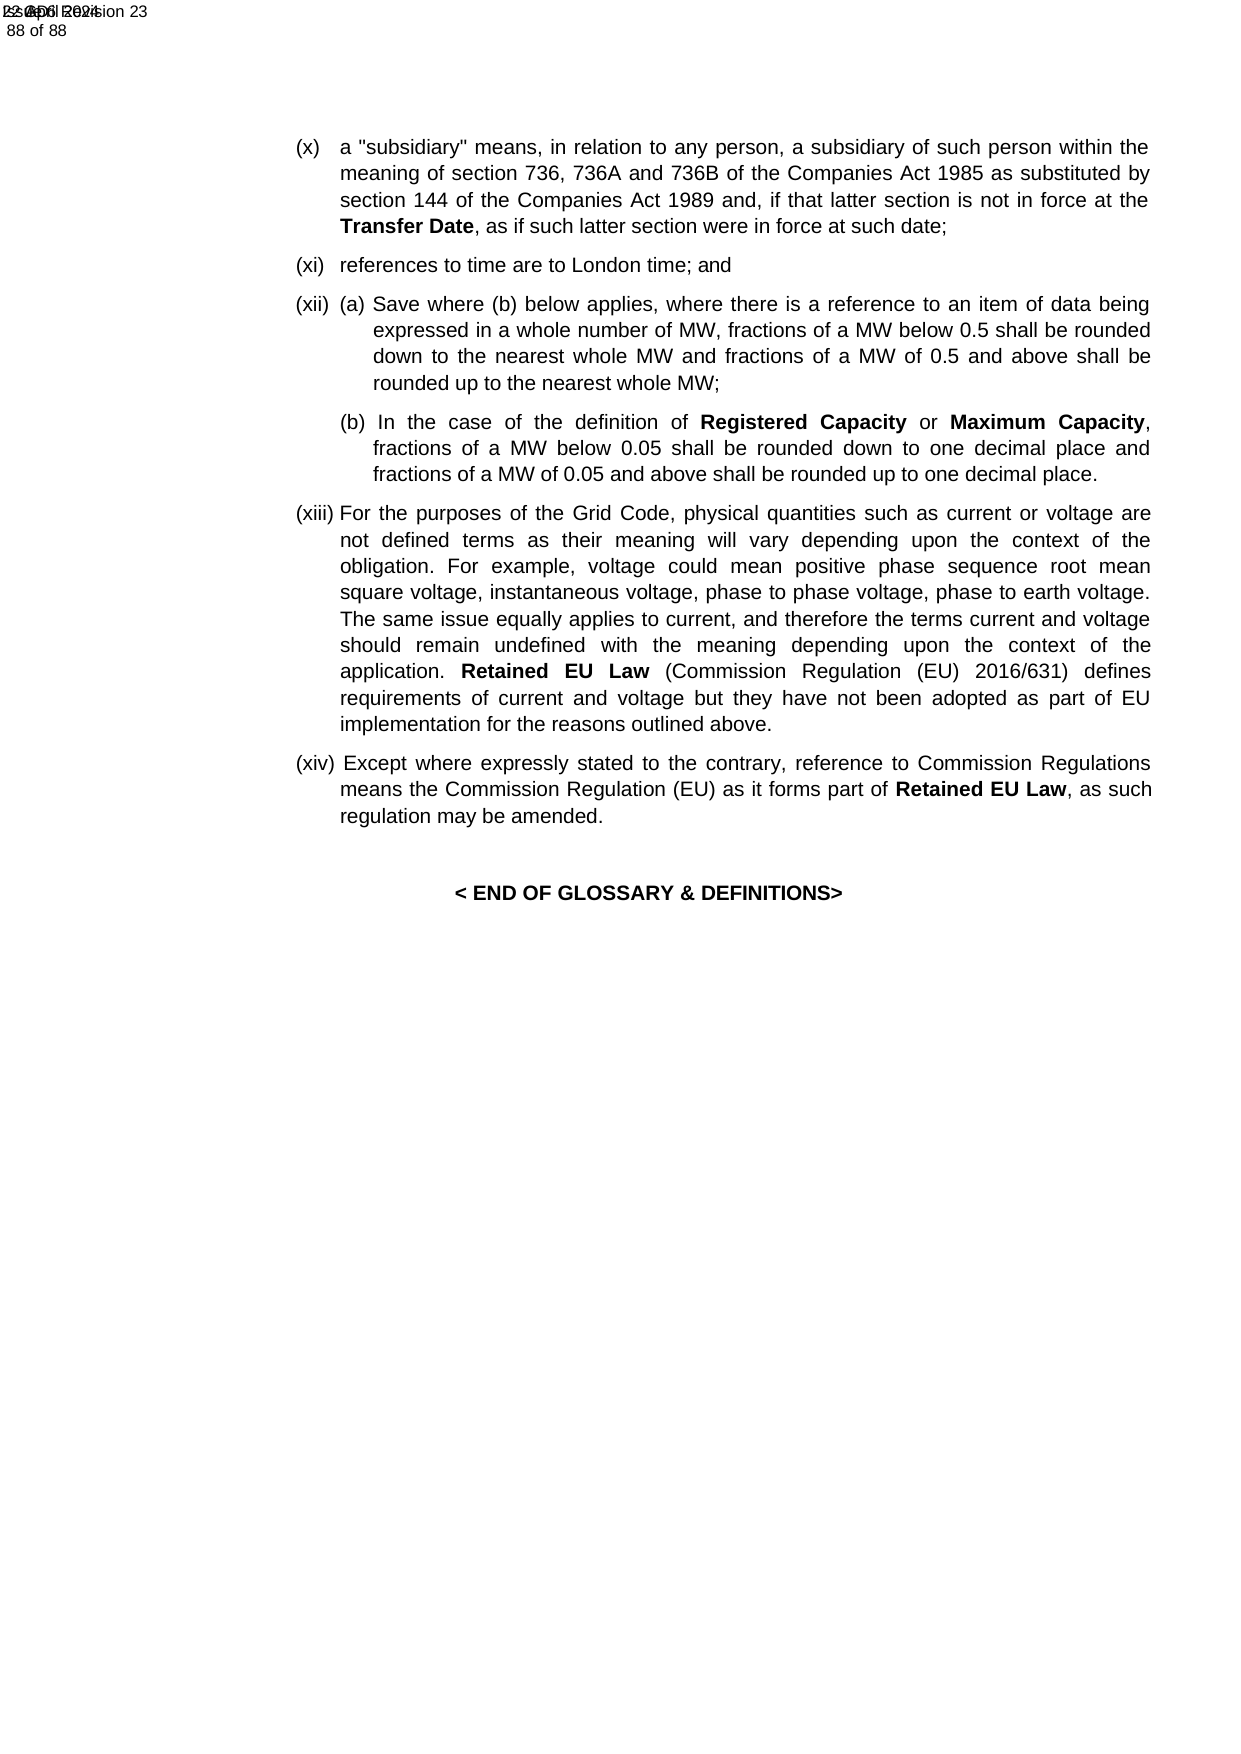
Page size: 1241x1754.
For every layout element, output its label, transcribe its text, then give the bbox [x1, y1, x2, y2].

list For the purposes of the Grid Code, physical quantities such as current or voltage are not defined terms as their meaning will vary depending upon the context of the obligation. For example, voltage could mean positive phase sequence root mean square voltage, instantaneous voltage, phase to phase voltage, phase to earth voltage. The same issue equally applies to current, and therefore the terms current and voltage should remain undefined with the meaning depending upon the context of the application. Retained EU Law (Commission Regulation (EU) 2016/631) defines requirements of current and voltage but they have not been adopted as part of EU implementation for the reasons outlined above. [296, 501, 1152, 736]
text (b) In the case of the definition of Registered Capacity or Maximum Capacity, fractions of a MW below 0.05 shall be rounded down to one decimal place and fractions of a MW of 0.05 and above shall be rounded up to one decimal place. [340, 409, 1152, 486]
list (a) Save where (b) below applies, where there is a reference to an item of data being expressed in a whole number of MW, fractions of a MW below 0.5 shall be rounded down to the nearest whole MW and fractions of a MW of 0.5 and above shall be rounded up to the nearest whole MW; [295, 292, 1152, 394]
list Except where expressly stated to the contrary, reference to Commission Regulations means the Commission Regulation (EU) as it forms part of Retained EU Law, as such regulation may be amended. [296, 751, 1152, 828]
list references to time are to London time; and [296, 253, 1163, 277]
list a "subsidiary" means, in relation to any person, a subsidiary of such person within the meaning of section 736, 736A and 736B of the Companies Act 1985 as substituted by section 144 of the Companies Act 1989 and, if that latter section is not in force at the Transfer Date, as if such latter section were in force at such date; [296, 135, 1151, 238]
text < END OF GLOSSARY & DEFINITIONS> [454, 881, 1163, 905]
